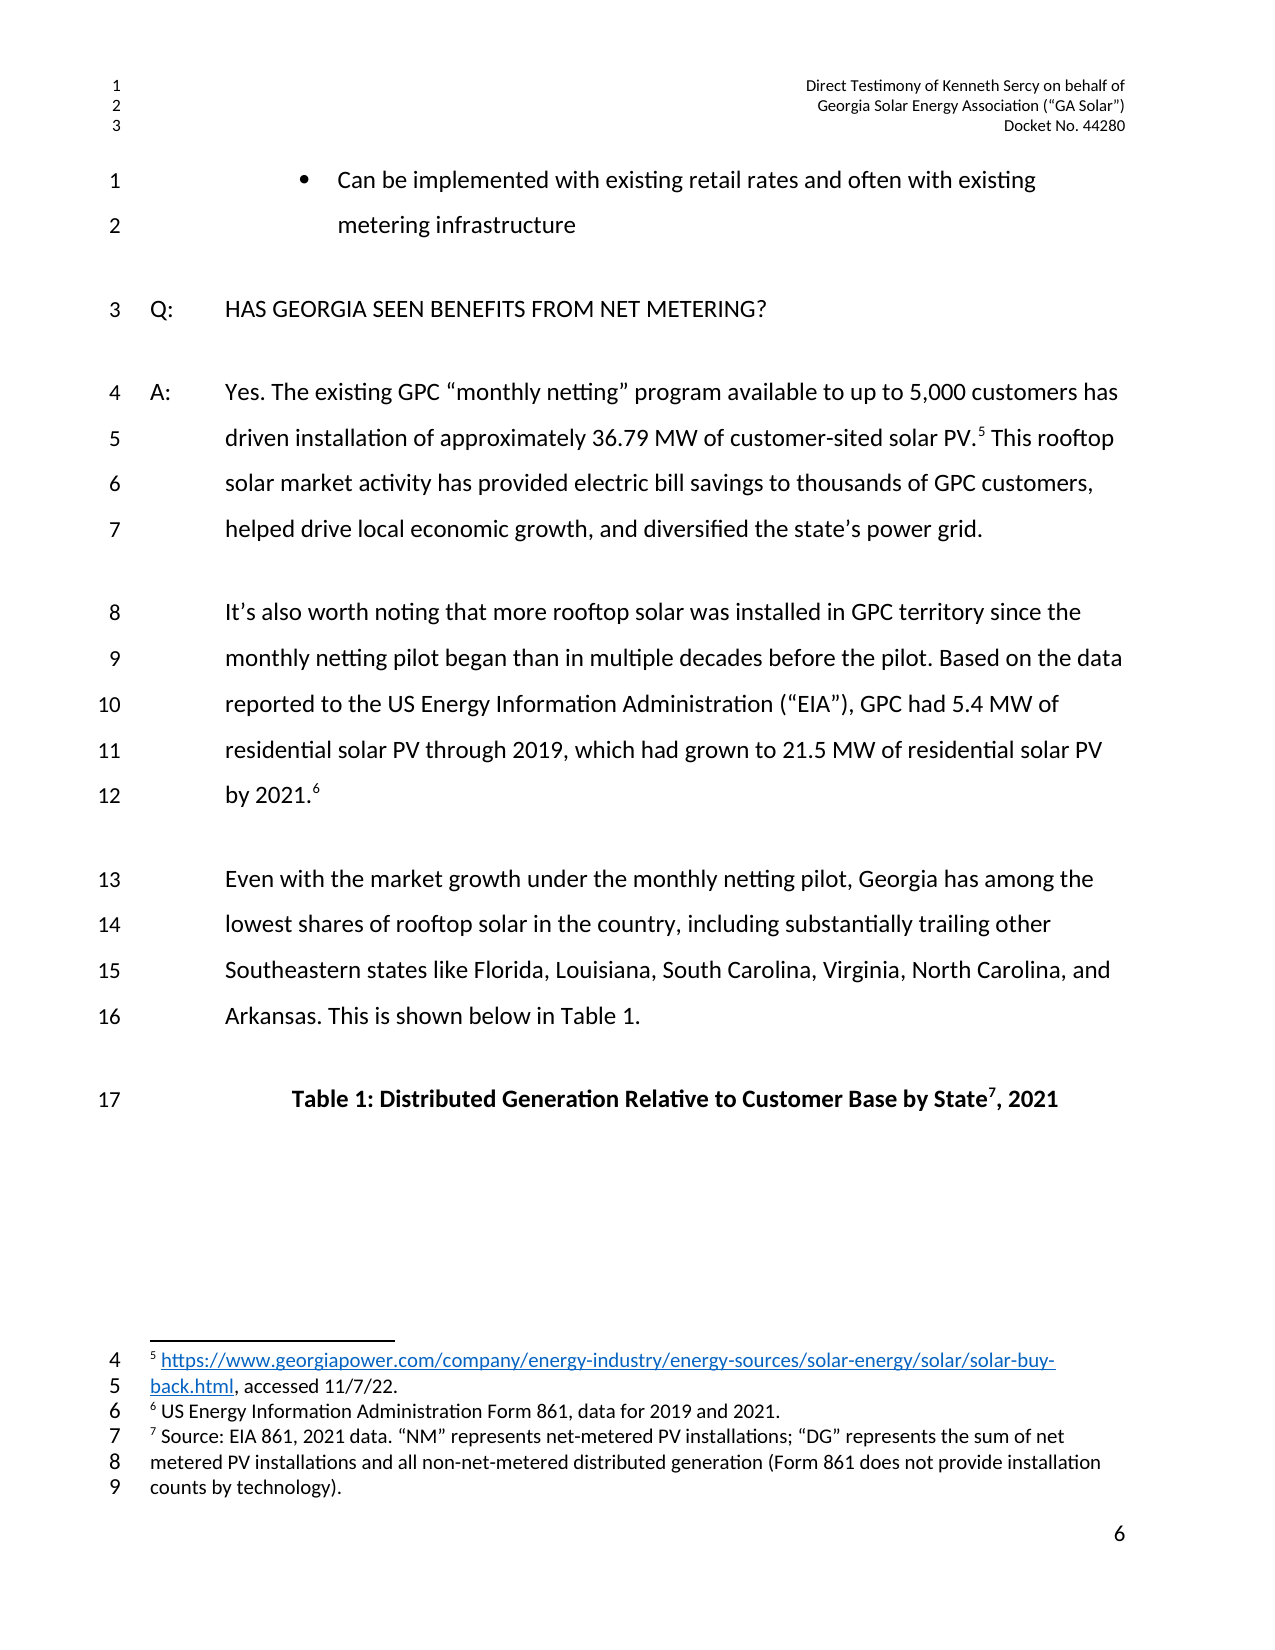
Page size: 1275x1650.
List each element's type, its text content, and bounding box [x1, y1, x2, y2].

text A: Yes. The existing GPC “monthly netting” program available to up to 5,000 customers has driven installation of approximately 36.79 MW of customer-sited solar PV. This rooftop solar market activity has provided electric bill savings to thousands of GPC customers, helped drive local economic growth, and diversified the state’s power grid. [150, 376, 1125, 544]
text Table 1: Distributed Generation Relative to Customer Base by State, 2021 [150, 1083, 1125, 1114]
text Q: HAS GEORGIA SEEN BENEFITS FROM NET METERING? [150, 293, 1125, 323]
text It’s also worth noting that more rooftop solar was installed in GPC territory since the monthly netting pilot began than in multiple decades before the pilot. Based on the data reported to the US Energy Information Administration (“EIA”), GPC had 5.4 MW of residential solar PV through 2019, which had grown to 21.5 MW of residential solar PV by 2021. [150, 597, 1125, 810]
list Can be implemented with existing retail rates and often with existing metering infrastructure [300, 164, 1125, 240]
text Even with the market growth under the monthly netting pilot, Georgia has among the lowest shares of rooftop solar in the country, including substantially trailing other Southeastern states like Florida, Louisiana, South Carolina, Virginia, North Carolina, and Arkansas. This is shown below in Table 1. [150, 863, 1125, 1030]
